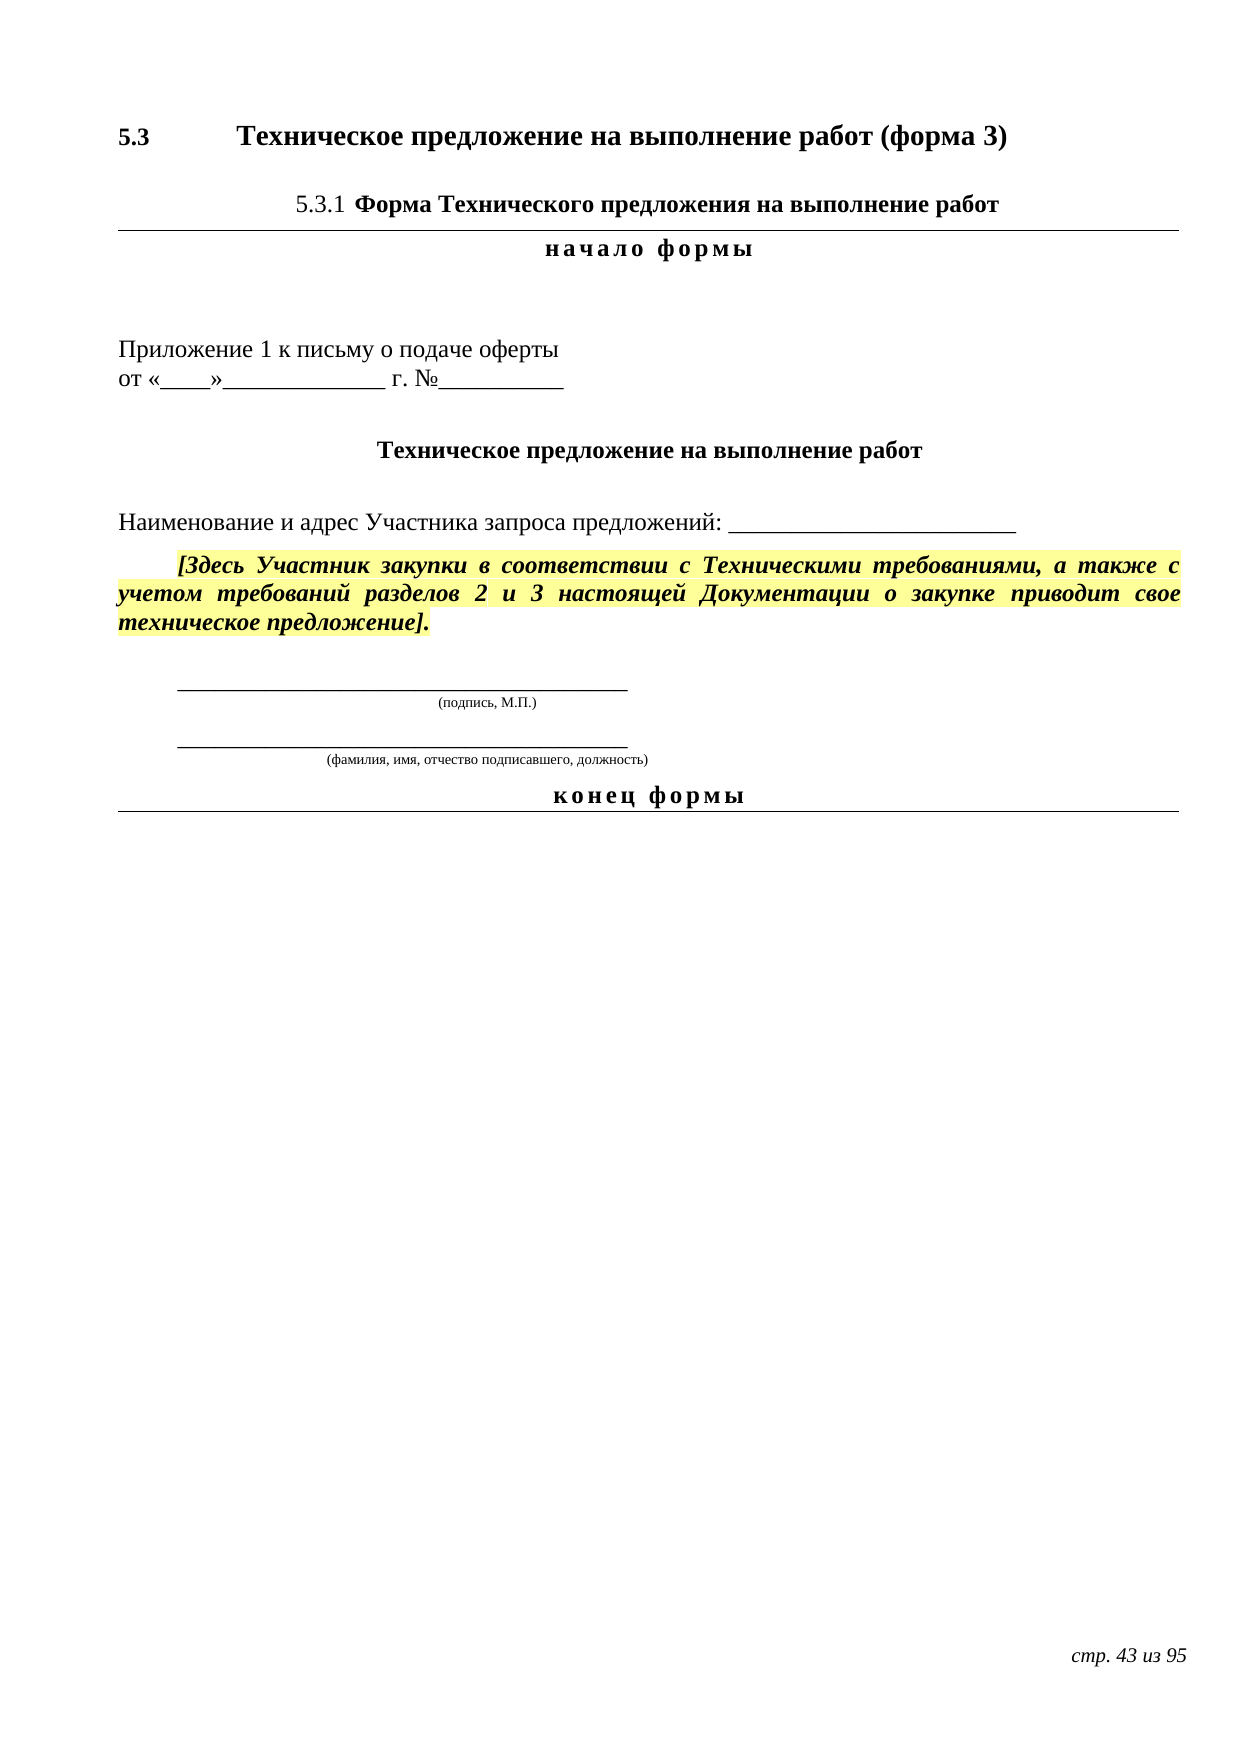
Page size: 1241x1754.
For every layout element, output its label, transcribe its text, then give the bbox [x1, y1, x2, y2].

text [Здесь Участник закупки в соответствии с Техническими требованиями, а также с учетом требований разделов 2 и 3 настоящей Документации о закупке приводит свое техническое предложение]. [118, 550, 1181, 636]
text конец формы [118, 780, 1179, 811]
subtitle Техническое предложение на выполнение работ (форма 3) [118, 118, 1181, 152]
text Приложение 1 к письму о подаче оферты от «____»_____________ г. №__________ [118, 334, 1181, 392]
text (фамилия, имя, отчество подписавшего, должность) [118, 751, 797, 780]
text Наименование и адрес Участника запроса предложений: _______________________ [118, 507, 1181, 535]
text Техническое предложение на выполнение работ [118, 435, 1181, 463]
text ____________________________________ [118, 722, 1181, 751]
text ____________________________________ [118, 665, 1181, 693]
text начало формы [118, 231, 1179, 262]
text Форма Технического предложения на выполнение работ [236, 189, 1181, 218]
text (подпись, М.П.) [118, 693, 797, 722]
